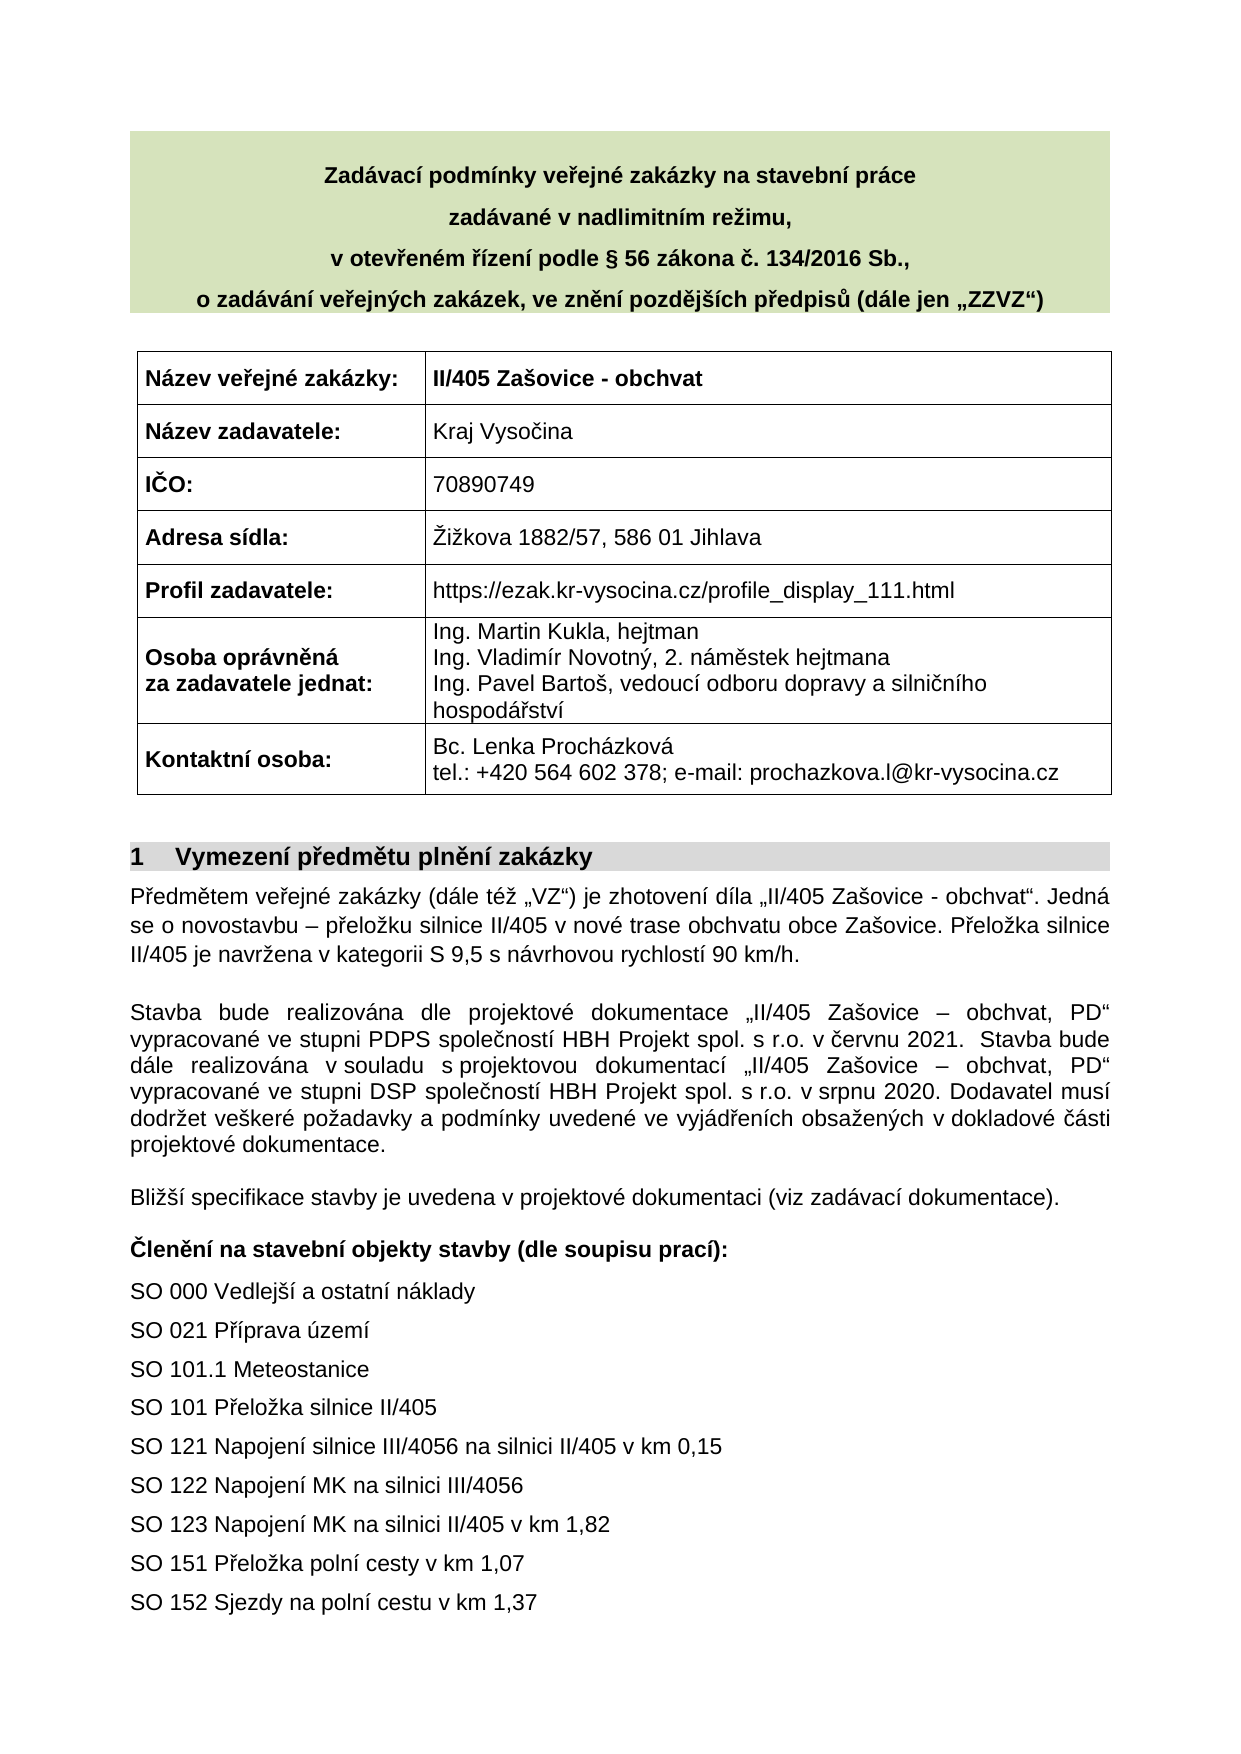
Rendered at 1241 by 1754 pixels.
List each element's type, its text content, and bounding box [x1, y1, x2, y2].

table_cell IČO: [138, 458, 425, 510]
table_header II/405 Zašovice - obchvat [426, 352, 1111, 404]
text SO 121 Napojení silnice III/4056 na silnici II/405 v km 0,15 [130, 1433, 1110, 1459]
text SO 021 Příprava území [130, 1317, 1110, 1343]
table_cell 70890749 [426, 458, 1111, 510]
text zadávané v nadlimitním režimu, [130, 203, 1110, 230]
table_cell Kontaktní osoba: [138, 724, 425, 794]
table_cell Bc. Lenka Procházková tel.: +420 564 602 378; e-mail: prochazkova.l@kr-vysocina.cz [426, 724, 1111, 794]
text SO 000 Vedlejší a ostatní náklady [130, 1278, 1110, 1304]
table_header Název veřejné zakázky: [138, 352, 425, 404]
text SO 151 Přeložka polní cesty v km 1,07 [130, 1550, 1110, 1576]
text Předmětem veřejné zakázky (dále též „VZ“) je zhotovení díla „II/405 Zašovice - obchvat“. Jedná se o novostavbu – přeložku silnice II/405 v nové trase obchvatu obce Zašovice. Přeložka silnice II/405 je navržena v kategorii S 9,5 s návrhovou rychlostí 90 km/h. [130, 883, 1110, 968]
table_cell Osoba oprávněná za zadavatele jednat: [138, 618, 425, 723]
text SO 152 Sjezdy na polní cestu v km 1,37 [130, 1589, 1110, 1615]
text Členění na stavební objekty stavby (dle soupisu prací): [130, 1236, 1110, 1263]
text Stavba bude realizována dle projektové dokumentace „II/405 Zašovice – obchvat, PD“ vypracované ve stupni PDPS společností HBH Projekt spol. s r.o. v červnu 2021. Stavba bude dále realizována v souladu s projektovou dokumentací „II/405 Zašovice – obchvat, PD“ vypracované ve stupni DSP společností HBH Projekt spol. s r.o. v srpnu 2020. Dodavatel musí dodržet veškeré požadavky a podmínky uvedené ve vyjádřeních obsažených v dokladové části projektové dokumentace. [130, 999, 1110, 1157]
text Bližší specifikace stavby je uvedena v projektové dokumentaci (viz zadávací dokumentace). [130, 1184, 1110, 1210]
table_cell Název zadavatele: [138, 405, 425, 457]
table_cell https://ezak.kr-vysocina.cz/profile_display_111.html [426, 565, 1111, 617]
subtitle Vymezení předmětu plnění zakázky [130, 842, 1110, 871]
table_cell Kraj Vysočina [426, 405, 1111, 457]
table_cell Profil zadavatele: [138, 565, 425, 617]
table_cell Ing. Martin Kukla, hejtman Ing. Vladimír Novotný, 2. náměstek hejtmana Ing. Pavel Bartoš, vedoucí odboru dopravy a silničního hospodářství [426, 618, 1111, 723]
text SO 122 Napojení MK na silnici III/4056 [130, 1472, 1110, 1498]
text Zadávací podmínky veřejné zakázky na stavební práce [130, 131, 1110, 188]
text SO 101 Přeložka silnice II/405 [130, 1394, 1110, 1421]
text SO 101.1 Meteostanice [130, 1356, 1110, 1382]
text o zadávání veřejných zakázek, ve znění pozdějších předpisů (dále jen „ZZVZ“) [130, 286, 1110, 313]
text v otevřeném řízení podle § 56 zákona č. 134/2016 Sb., [130, 245, 1110, 271]
table_cell Žižkova 1882/57, 586 01 Jihlava [426, 511, 1111, 563]
table_cell Adresa sídla: [138, 511, 425, 563]
text SO 123 Napojení MK na silnici II/405 v km 1,82 [130, 1511, 1110, 1537]
